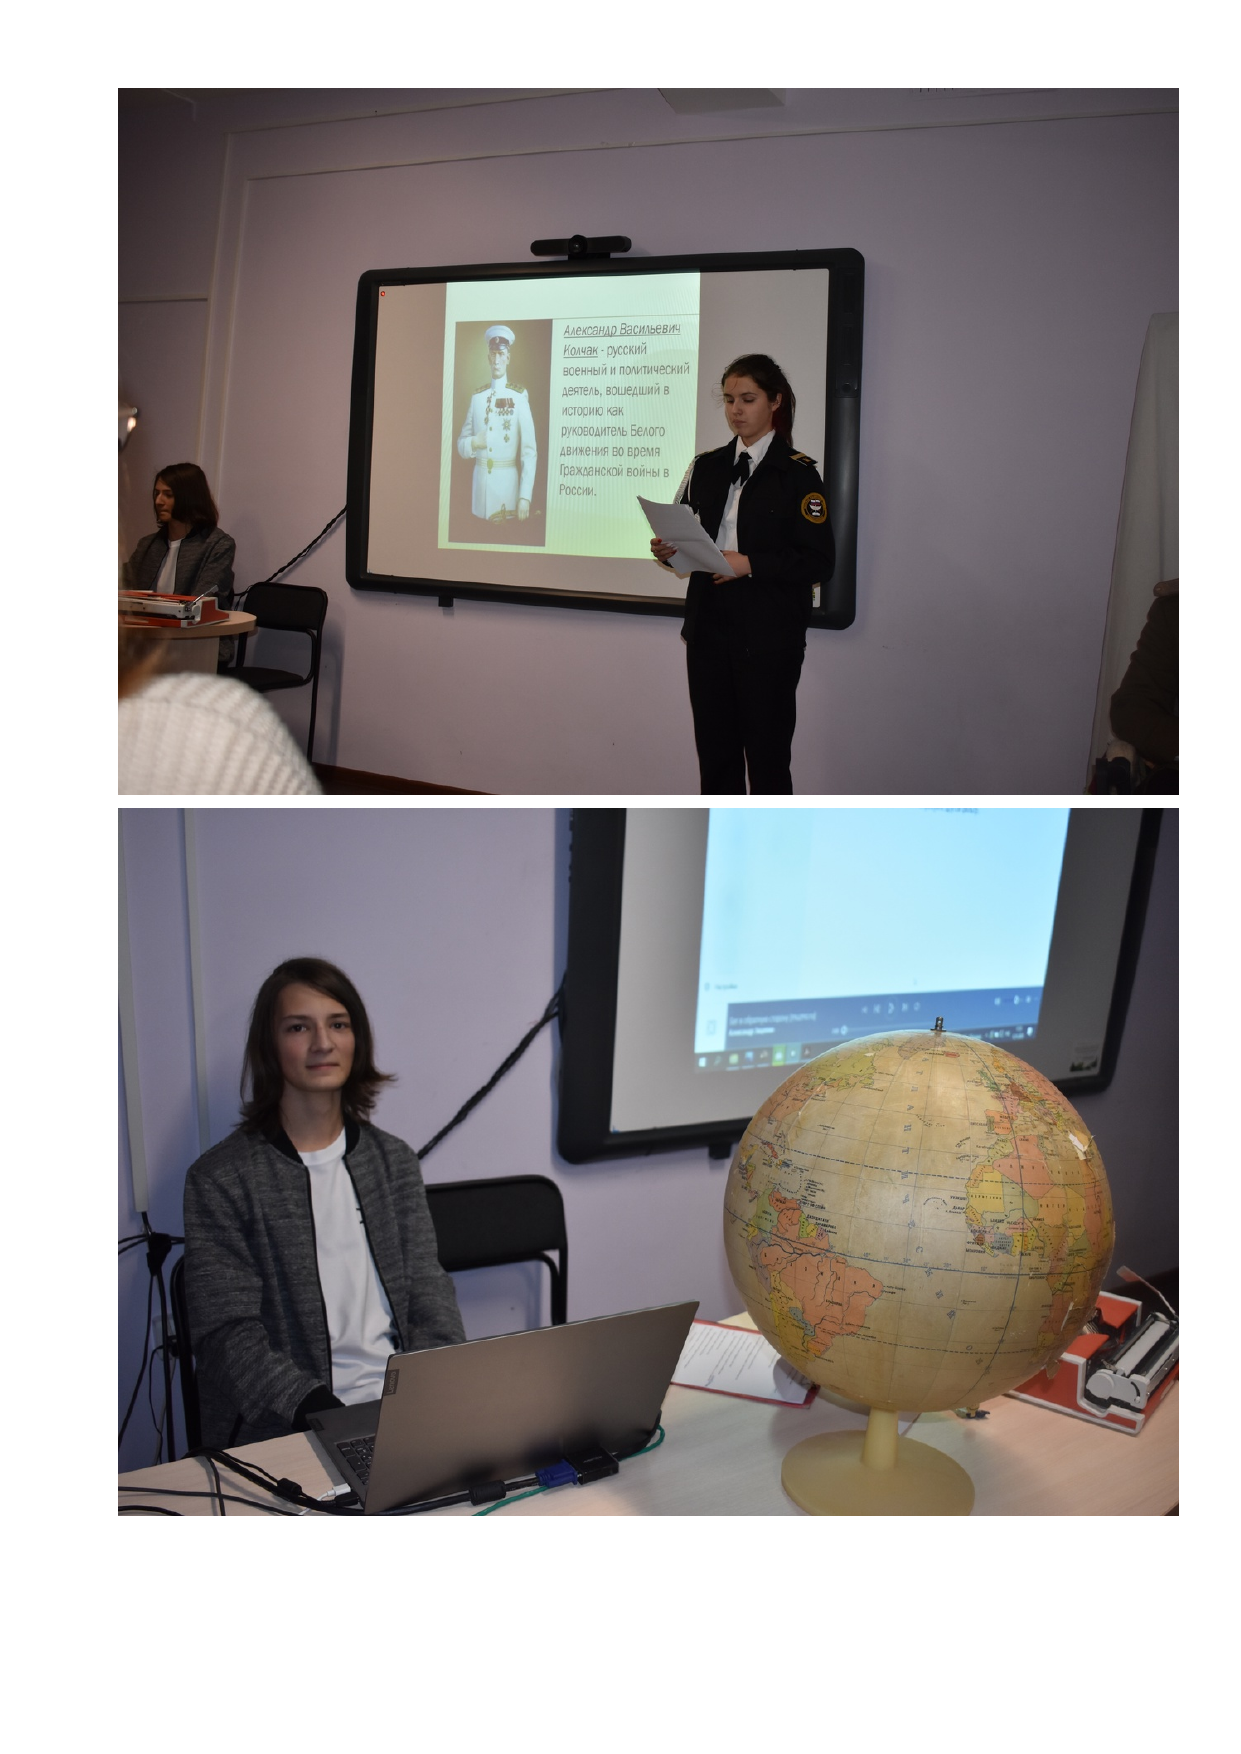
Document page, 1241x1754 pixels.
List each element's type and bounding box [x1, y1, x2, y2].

picture [118, 808, 1179, 1516]
picture [118, 88, 1179, 795]
